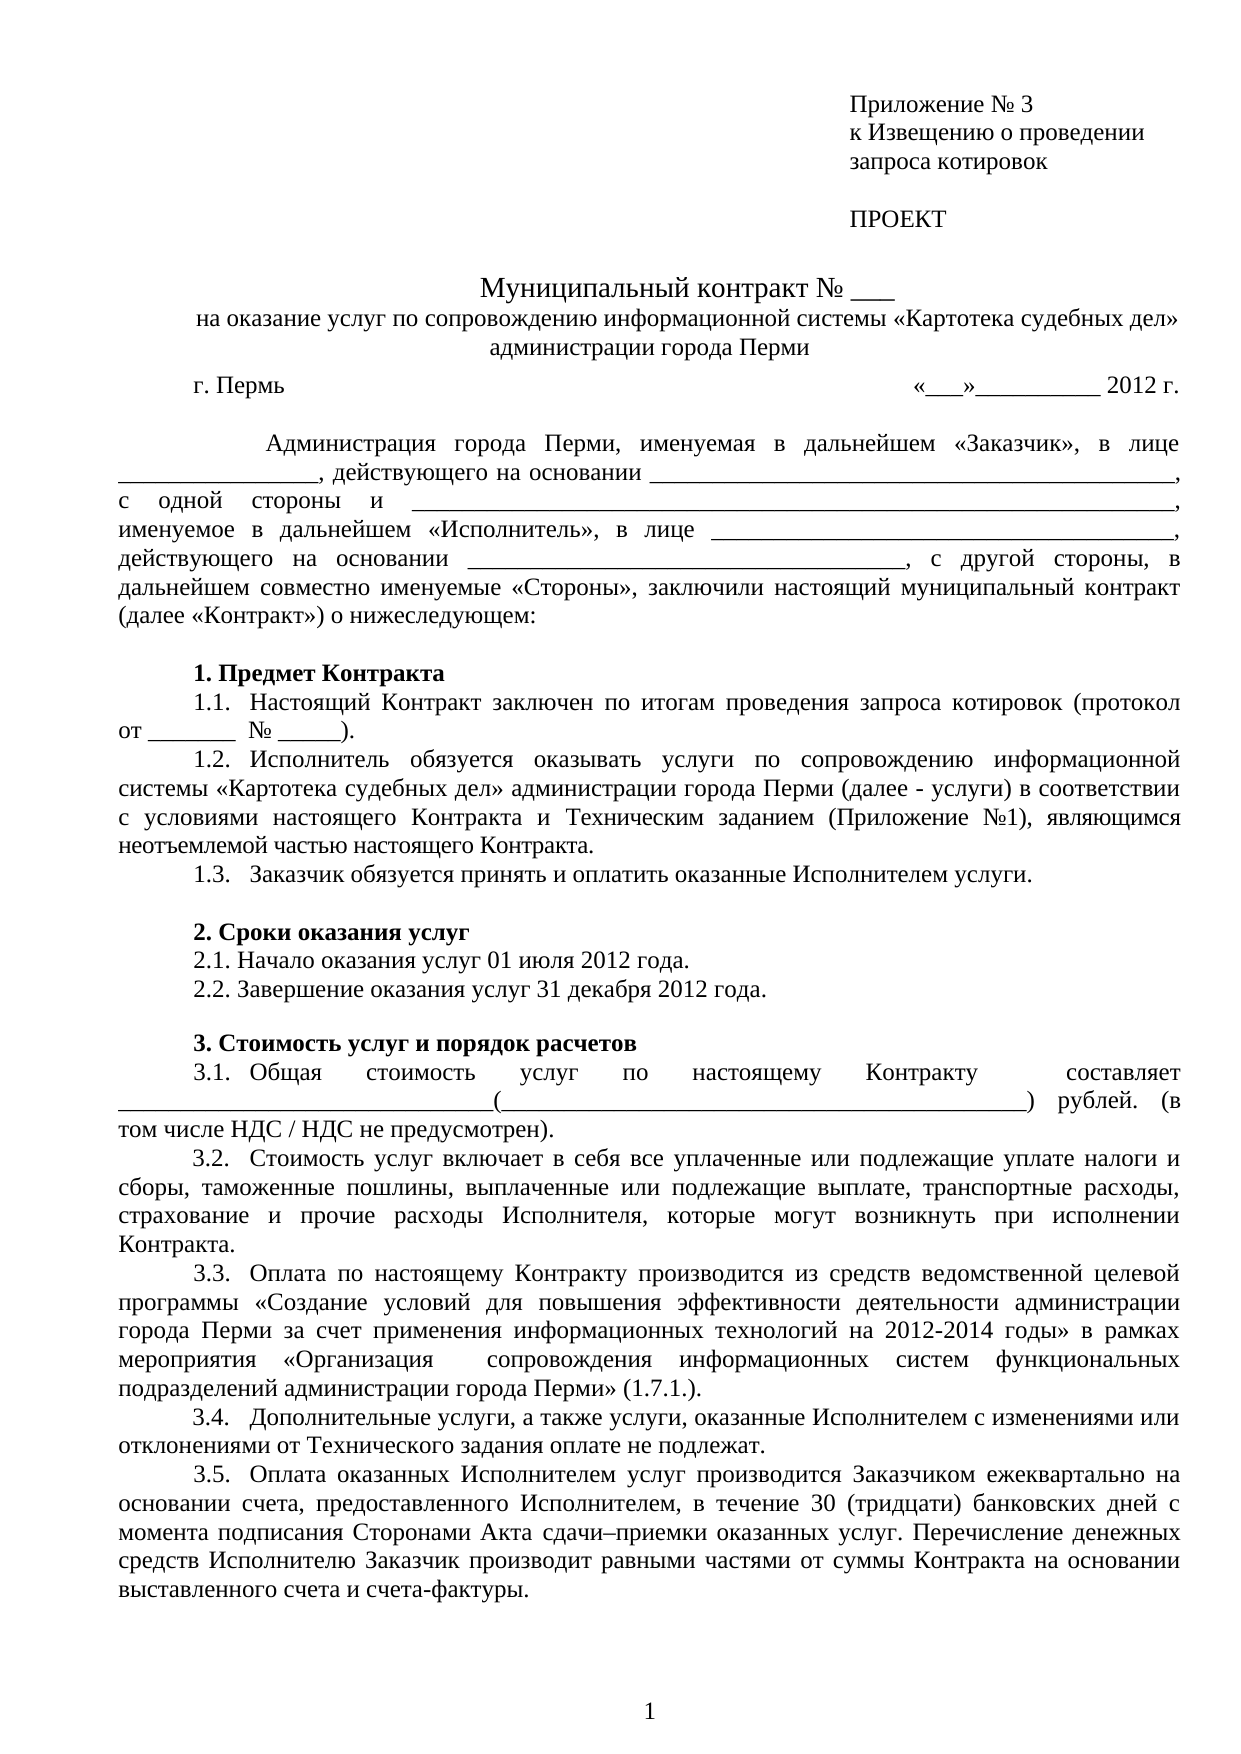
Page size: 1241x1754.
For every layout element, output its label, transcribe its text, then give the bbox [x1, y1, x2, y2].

text 1.3. Заказчик обязуется принять и оплатить оказанные Исполнителем услуги. [118, 859, 1181, 888]
text Приложение № 3 [849, 89, 1181, 117]
text к Извещению о проведении [849, 117, 1181, 146]
text 2.2. Завершение оказания услуг 31 декабря 2012 года. [118, 974, 1181, 1003]
text 2. Сроки оказания услуг [118, 917, 1181, 946]
text 1.2. Исполнитель обязуется оказывать услуги по сопровождению информационной системы «Картотека судебных дел» администрации города Перми (далее - услуги) в соответствии с условиями настоящего Контракта и Техническим заданием (Приложение №1), являющимся неотъемлемой частью настоящего Контракта. [118, 744, 1181, 859]
text 3.2. Стоимость услуг включает в себя все уплаченные или подлежащие уплате налоги и сборы, таможенные пошлины, выплаченные или подлежащие выплате, транспортные расходы, страхование и прочие расходы Исполнителя, которые могут возникнуть при исполнении Контракта. [118, 1143, 1181, 1258]
text 3. Стоимость услуг и порядок расчетов [118, 1028, 1181, 1057]
text 1.1. Настоящий Контракт заключен по итогам проведения запроса котировок (протокол от _______ № _____). [118, 687, 1181, 744]
text запроса котировок [849, 146, 1181, 175]
text 3.3. Оплата по настоящему Контракту производится из средств ведомственной целевой программы «Создание условий для повышения эффективности деятельности администрации города Перми за счет применения информационных технологий на 2012-2014 годы» в рамках мероприятия «Организация сопровождения информационных систем функциональных подразделений администрации города Перми» (1.7.1.). [118, 1258, 1181, 1402]
text Перми, именуемая в дальнейшем «Заказчик», в лице ________________, действующего на основании __________________________________________, с одной стороны и _____________________________________________________________, именуемое в дальнейшем «Исполнитель», в лице _____________________________________, действующего на основании ___________________________________, с другой стороны, в дальнейшем совместно именуемые «Стороны», заключили настоящий муниципальный контракт (далее «Контракт») о нижеследующем: [118, 428, 1181, 629]
text 3.1. Общая стоимость услуг по настоящему Контракту составляет ______________________________(__________________________________________) рублей. (в том числе НДС / НДС не предусмотрен). [118, 1057, 1181, 1143]
text 2.1. Начало оказания услуг 01 июля 2012 года. [118, 946, 1181, 974]
text 3.5. Оплата оказанных Исполнителем услуг производится Заказчиком ежеквартально на основании счета, предоставленного Исполнителем, в течение 30 (тридцати) банковских дней с момента подписания Сторонами Акта сдачи–приемки оказанных услуг. Перечисление денежных средств Исполнителю Заказчик производит равными частями от суммы Контракта на основании выставленного счета и счета-фактуры. [118, 1459, 1181, 1603]
text ПРОЕКТ [849, 204, 1181, 232]
text 1. Предмет Контракта [118, 658, 1181, 687]
text на оказание услуг по сопровождению информационной системы «Картотека судебных дел» администрации города Перми [118, 303, 1181, 361]
subtitle Муниципальный контракт № ___ [118, 270, 1181, 303]
text г. Пермь «___»__________ . [118, 371, 1181, 399]
text 3.4. Дополнительные услуги, а также услуги, оказанные Исполнителем с изменениями или отклонениями от Технического задания оплате не подлежат. [118, 1402, 1181, 1459]
